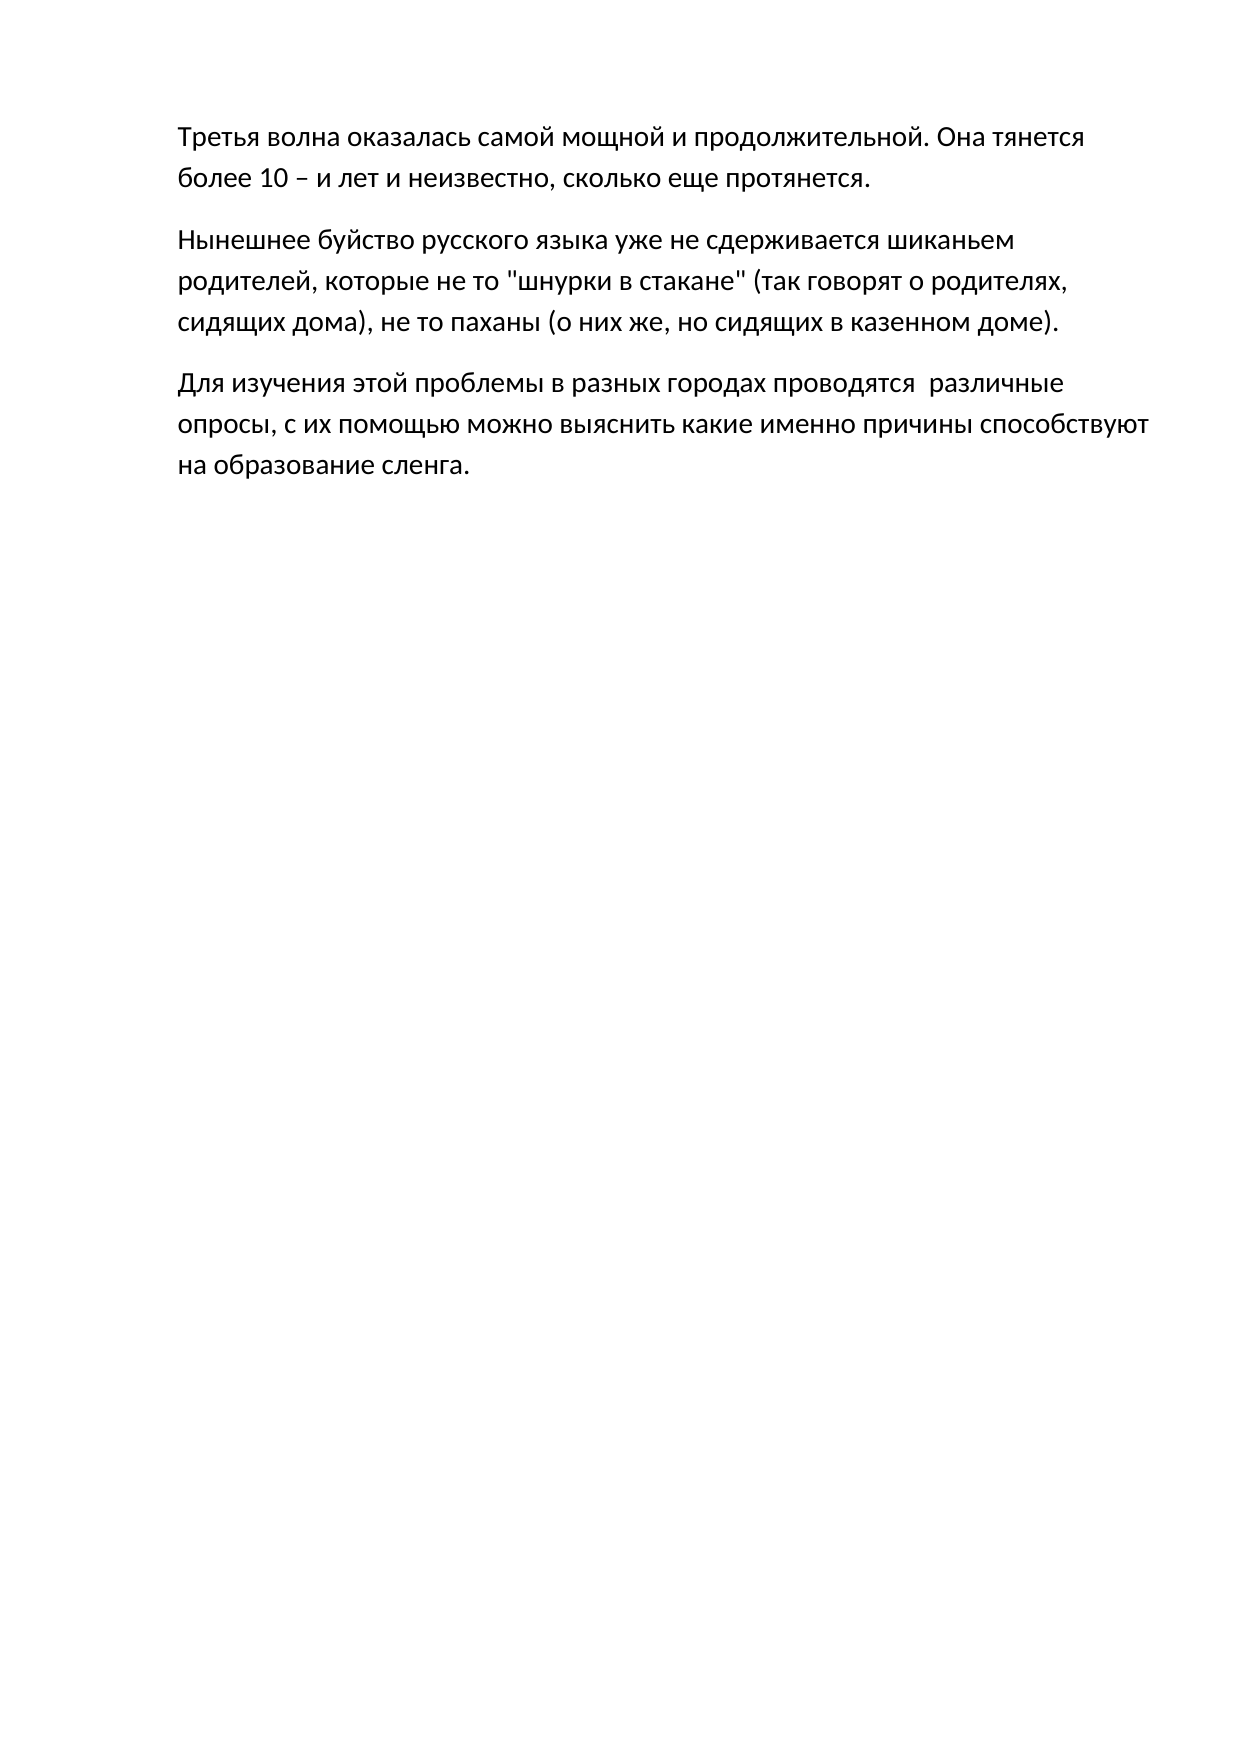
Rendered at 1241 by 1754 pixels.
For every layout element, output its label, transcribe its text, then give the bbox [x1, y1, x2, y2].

text Нынешнее буйство русского языка уже не сдерживается шиканьем родителей, которые не то "шнурки в стакане" (так говорят о родителях, сидящих дома), не то паханы (о них же, но сидящих в казенном доме). [177, 221, 1152, 338]
text Для изучения этой проблемы в разных городах проводятся различные опросы, с их помощью можно выяснить какие именно причины способствуют на образование сленга. [177, 364, 1152, 482]
text Третья волна оказалась самой мощной и продолжительной. Она тянется более 10 – и лет и неизвестно, сколько еще протянется. [177, 118, 1152, 195]
